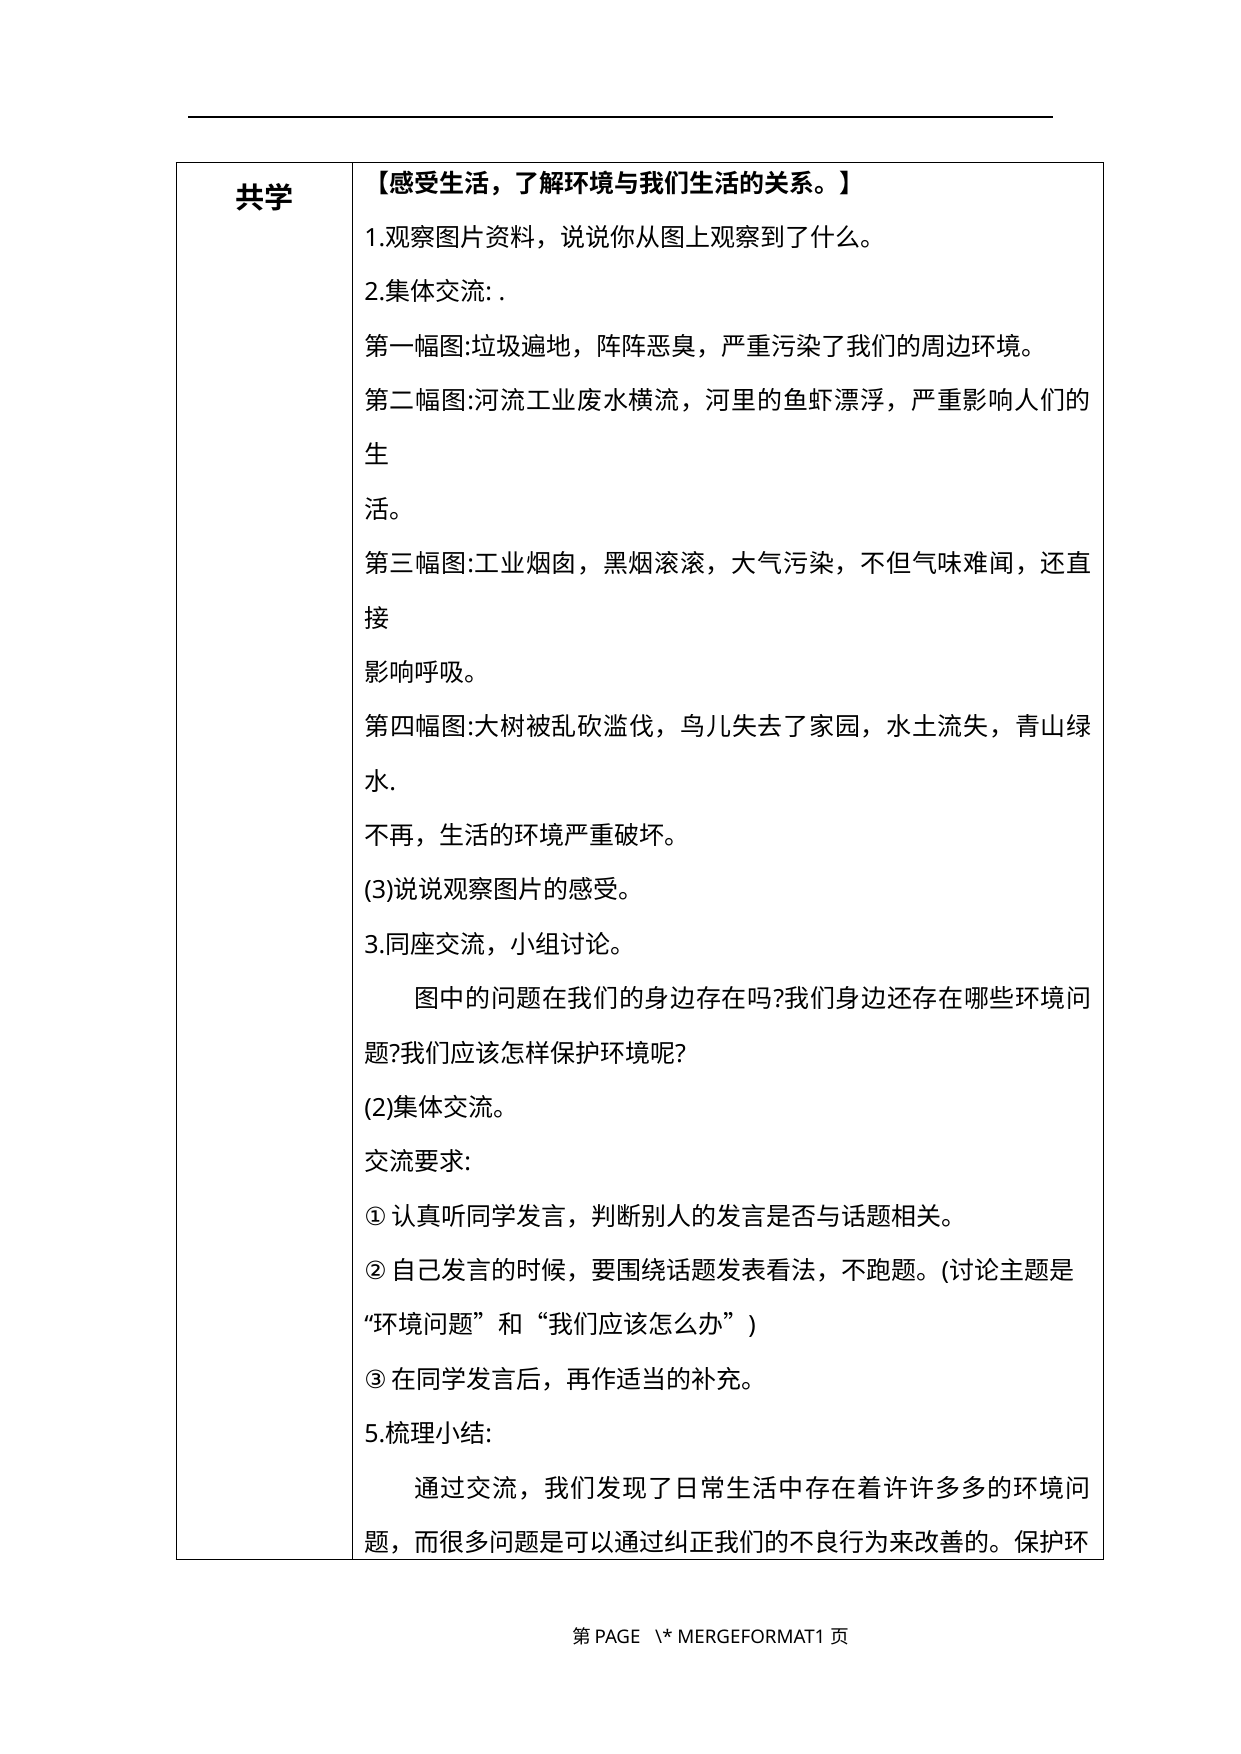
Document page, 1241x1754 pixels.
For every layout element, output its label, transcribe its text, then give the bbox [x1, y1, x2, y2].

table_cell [353, 163, 1103, 1559]
table_cell 共学 [177, 163, 352, 1559]
